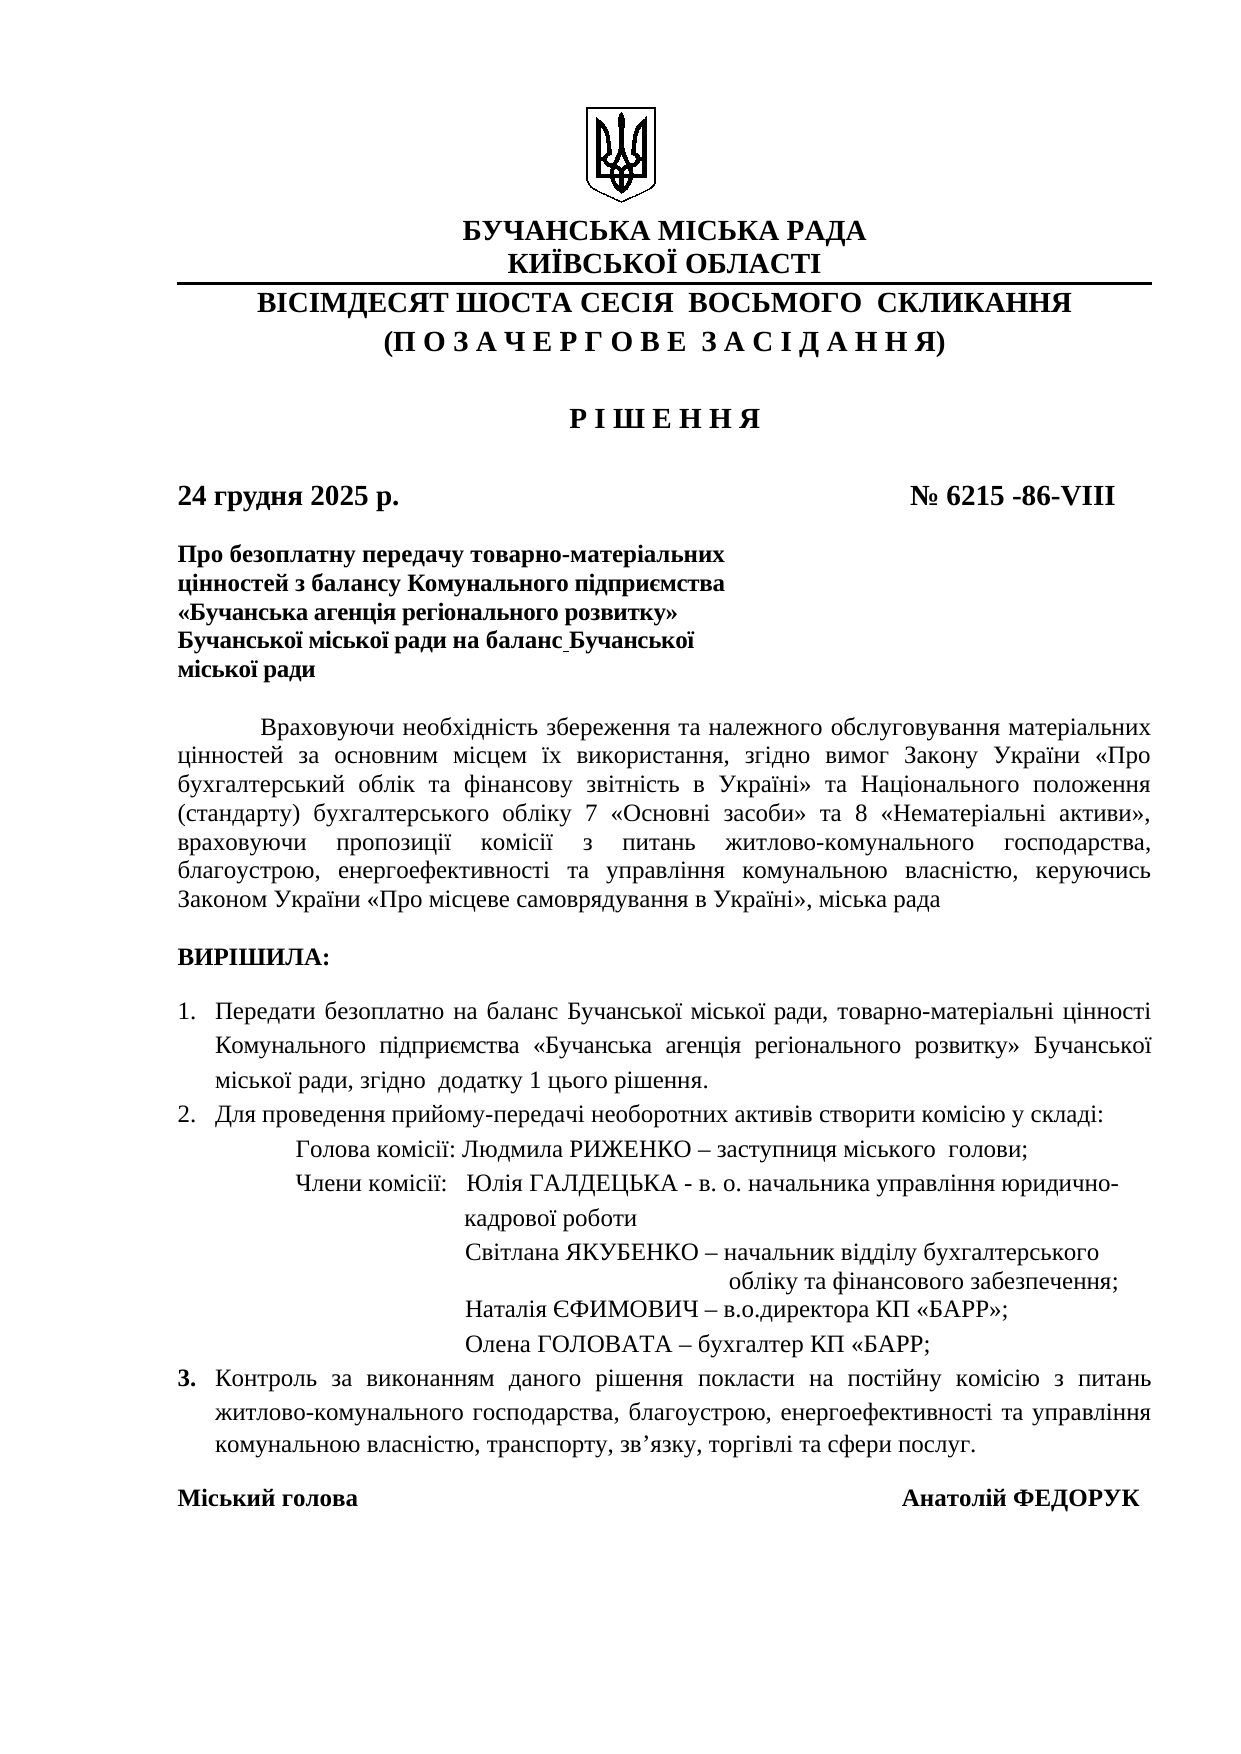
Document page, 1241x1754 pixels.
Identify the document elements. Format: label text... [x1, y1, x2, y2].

text Члени комісії: Юлія ГАЛДЕЦЬКА - в. о. начальника управління юридично- [177, 1168, 1152, 1197]
text ВІСІМДЕСЯТ ШОСТА СЕСІЯ ВОСЬМОГО СКЛИКАННЯ [177, 285, 1152, 319]
text Про безоплатну передачу товарно-матеріальних [177, 539, 842, 568]
text Світлана ЯКУБЕНКО – начальник відділу бухгалтерського [177, 1237, 1152, 1266]
subtitle 24 грудня 2025 р. № 6215 -86-VIІІ [177, 478, 1152, 511]
list Голова комісії: Людмила РИЖЕНКО – заступниця міського голови; [177, 1134, 1152, 1162]
text кадрової роботи [177, 1203, 1152, 1231]
text БУЧАНСЬКА МІСЬКА РАДА [177, 213, 1152, 246]
text Враховуючи необхідність збереження та належного обслуговування матеріальних цінностей за основним місцем їх використання, згідно вимог Закону України «Про бухгалтерський облік та фінансову звітність в Україні» та Національного положення (стандарту) бухгалтерського обліку 7 «Основні засоби» та 8 «Нематеріальні активи», враховуючи пропозиції комісії з питань житлово-комунального господарства, благоустрою, енергоефективності та управління комунальною власністю, керуючись Законом України «Про місцеве самоврядування в Україні», міська рада [177, 712, 1152, 913]
list Контроль за виконанням даного рішення покласти на постійну комісію з питань житлово-комунального господарства, благоустрою, енергоефективності та управління комунальною власністю, транспорту, зв’язку, торгівлі та сфери послуг. [177, 1363, 1152, 1458]
subtitle КИЇВСЬКОЇ ОБЛАСТІ [177, 246, 1152, 282]
text міської ради [177, 654, 797, 683]
text Олена ГОЛОВАТА – бухгалтер КП «БАРР; [177, 1329, 1152, 1358]
text обліку та фінансового забезпечення; [177, 1266, 1152, 1294]
text Р І Ш Е Н Н Я [177, 401, 1152, 434]
list Передати безоплатно на баланс Бучанської міської ради, товарно-матеріальні цінності Комунального підприємства «Бучанська агенція регіонального розвитку» Бучанської міської ради, згідно додатку 1 цього рішення. [177, 996, 1152, 1093]
list Для проведення прийому-передачі необоротних активів створити комісію у складі: [177, 1099, 1152, 1128]
text Наталія ЄФИМОВИЧ – в.о.директора КП «БАРР»; [177, 1294, 1152, 1323]
text ВИРІШИЛА: [177, 942, 1152, 971]
text (П О З А Ч Е Р Г О В Е З А С І Д А Н Н Я) [177, 324, 1152, 357]
subtitle ПРОЄКТ [177, 102, 1152, 213]
text цінностей з балансу Комунального підприємства «Бучанська агенція регіонального розвитку» Бучанської міської ради на баланс Бучанської [177, 568, 797, 654]
text Міський голова Анатолій ФЕДОРУК [177, 1483, 1152, 1512]
